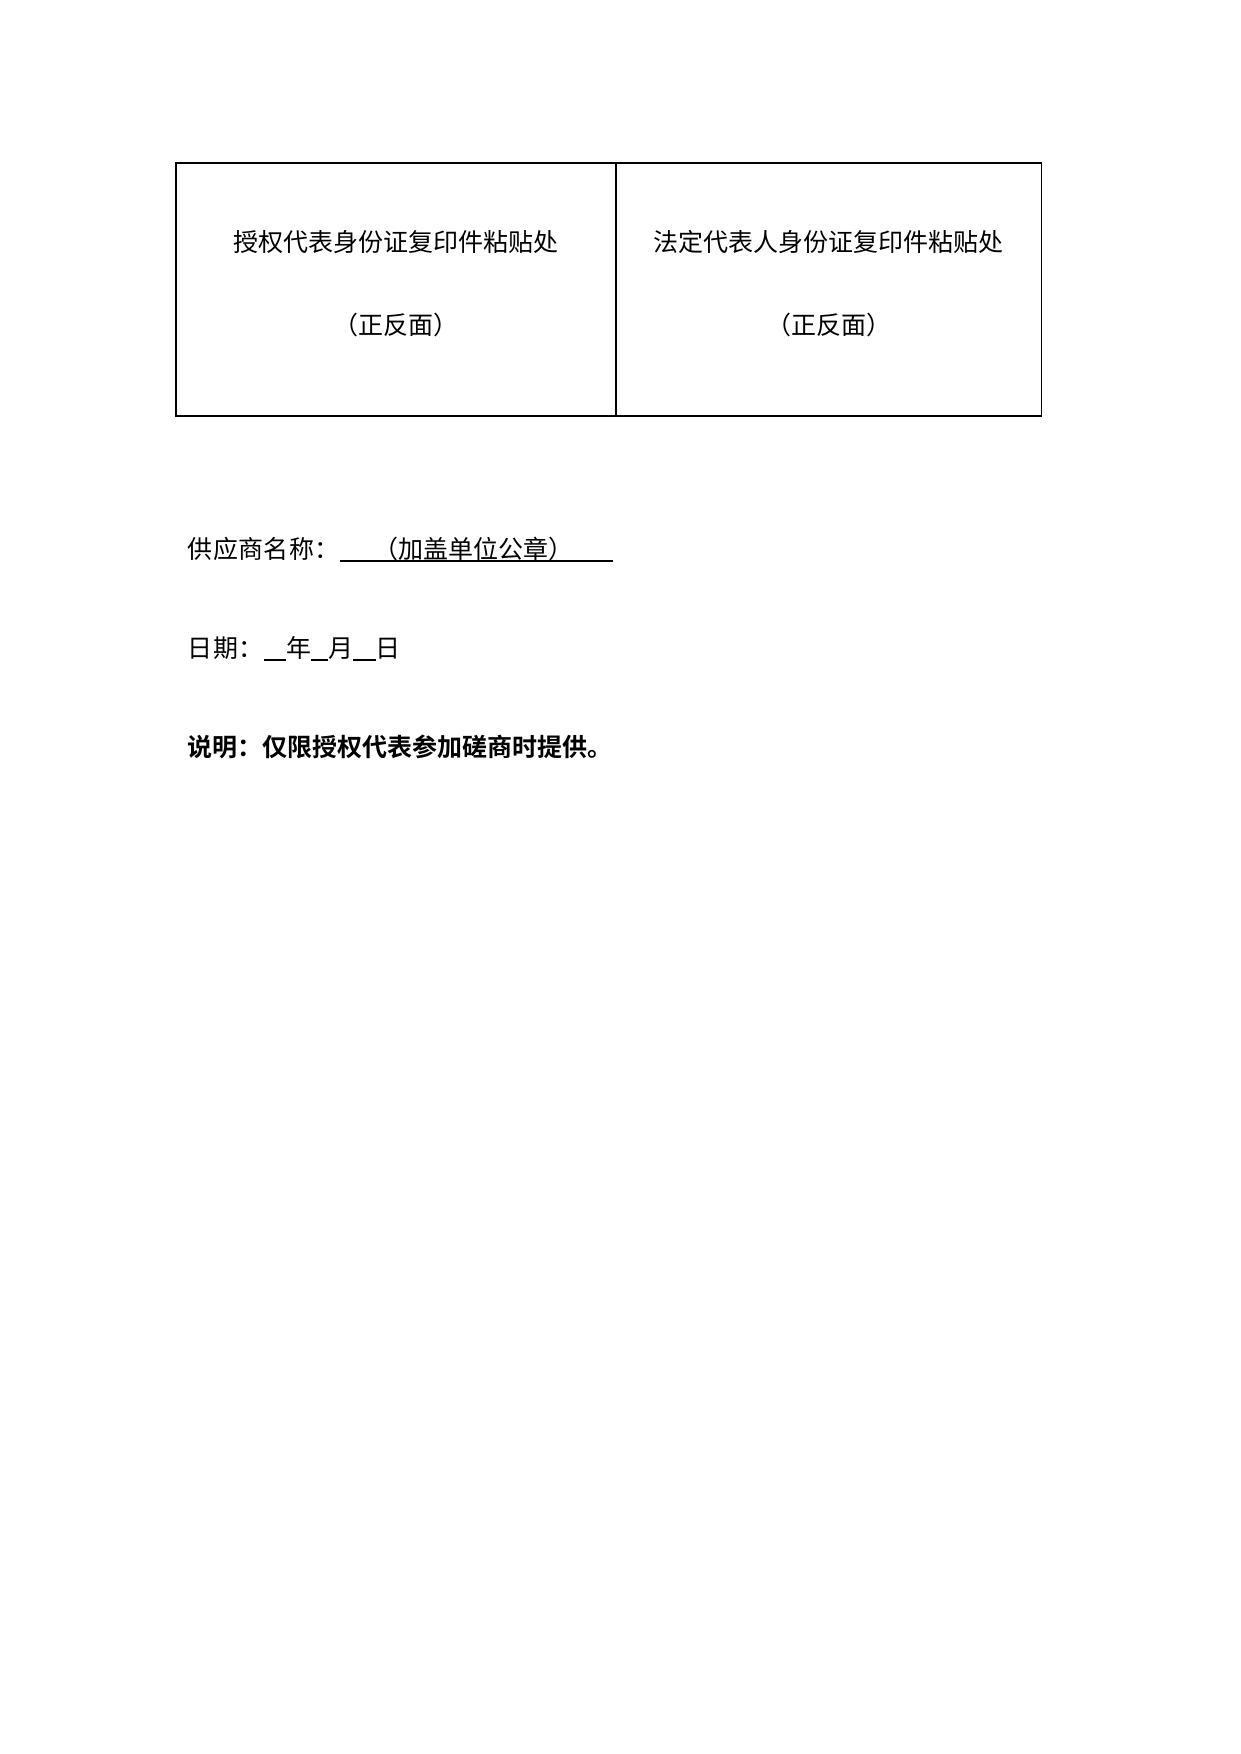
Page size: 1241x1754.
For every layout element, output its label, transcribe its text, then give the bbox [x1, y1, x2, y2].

text 说明：仅限授权代表参加磋商时提供。 [187, 713, 1053, 778]
text 日期： 年 月 日 [187, 614, 1053, 679]
table_header 法定代表人身份证复印件粘贴处 （正反面） [617, 164, 1041, 415]
table_header 授权代表身份证复印件粘贴处 （正反面） [177, 164, 615, 415]
text 供应商名称： （加盖单位公章） [187, 515, 1053, 580]
